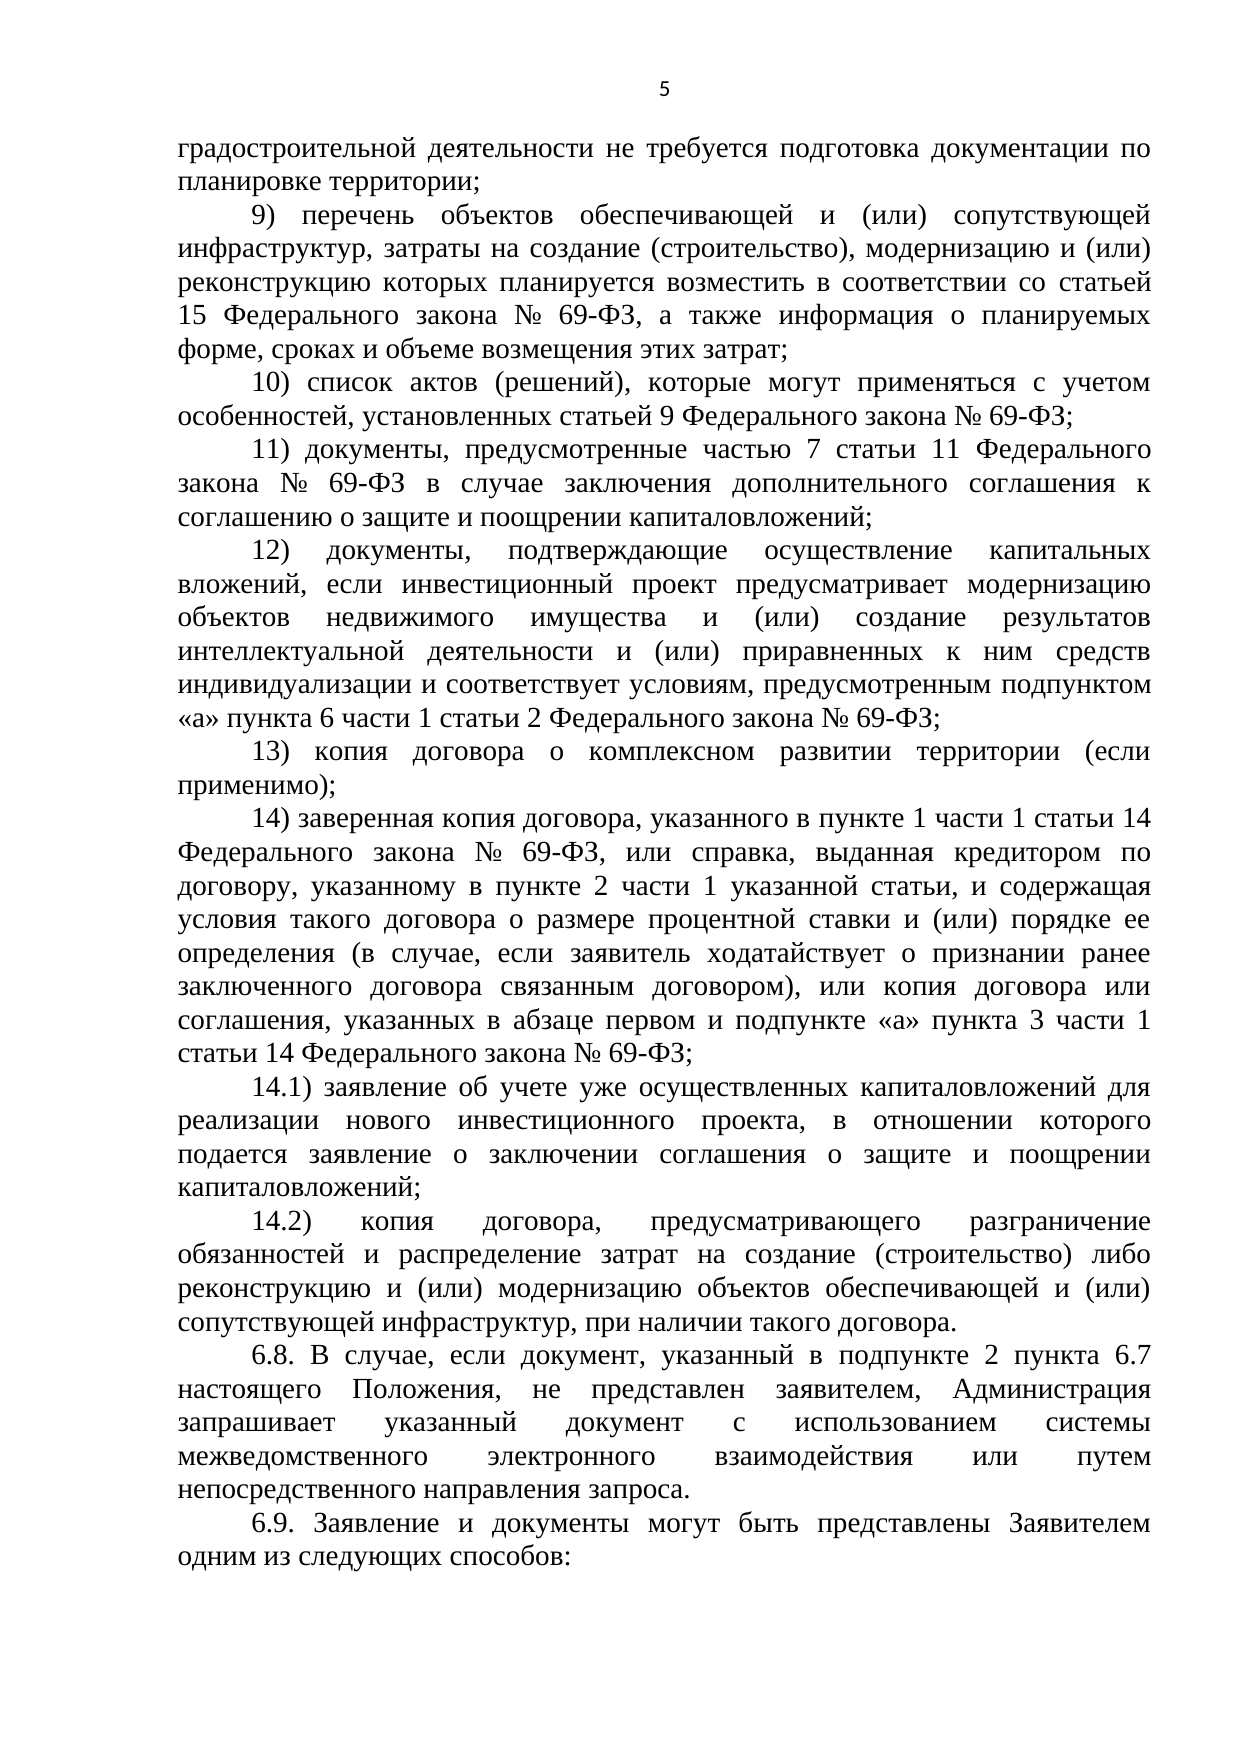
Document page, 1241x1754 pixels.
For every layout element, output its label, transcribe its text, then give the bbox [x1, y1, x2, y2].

text 9) перечень объектов обеспечивающей и (или) сопутствующей инфраструктур, затраты на создание (строительство), модернизацию и (или) реконструкцию которых планируется возместить в соответствии со статьей 15 Федерального закона № 69-ФЗ, а также информация о планируемых форме, сроках и объеме возмещения этих затрат; [177, 197, 1152, 364]
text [177, 130, 1152, 197]
text 6.9. Заявление и документы могут быть представлены Заявителем одним из следующих способов: [177, 1505, 1152, 1572]
text 13) копия договора о комплексном развитии территории (если применимо); [177, 733, 1152, 801]
text 12) документы, подтверждающие осуществление капитальных вложений, если инвестиционный проект предусматривает модернизацию объектов недвижимого имущества и (или) создание результатов интеллектуальной деятельности и (или) приравненных к ним средств индивидуализации и соответствует условиям, предусмотренным подпунктом «а» пункта 6 части 1 статьи 2 Федерального закона № 69-ФЗ; [177, 532, 1152, 733]
text 14.1) заявление об учете уже осуществленных капиталовложений для реализации нового инвестиционного проекта, в отношении которого подается заявление о заключении соглашения о защите и поощрении капиталовложений; [177, 1069, 1152, 1203]
text 11) документы, предусмотренные частью 7 статьи 11 Федерального закона № 69-ФЗ в случае заключения дополнительного соглашения к соглашению о защите и поощрении капиталовложений; [177, 432, 1152, 532]
text 10) список актов (решений), которые могут применяться с учетом особенностей, установленных статьей 9 Федерального закона № 69-ФЗ; [177, 364, 1152, 432]
text 14) заверенная копия договора, указанного в пункте 1 части 1 статьи 14 Федерального закона № 69-ФЗ, или справка, выданная кредитором по договору, указанному в пункте 2 части 1 указанной статьи, и содержащая условия такого договора о размере процентной ставки и (или) порядке ее определения (в случае, если заявитель ходатайствует о признании ранее заключенного договора связанным договором), или копия договора или соглашения, указанных в абзаце первом и подпункте «а» пункта 3 части 1 статьи 14 Федерального закона № 69-ФЗ; [177, 801, 1152, 1069]
text 14.2) копия договора, предусматривающего разграничение обязанностей и распределение затрат на создание (строительство) либо реконструкцию и (или) модернизацию объектов обеспечивающей и (или) сопутствующей инфраструктур, при наличии такого договора. [177, 1203, 1152, 1337]
text 6.8. В случае, если документ, указанный в подпункте 2 пункта 6.7 настоящего Положения, не представлен заявителем, Администрация запрашивает указанный документ с использованием системы межведомственного электронного взаимодействия или путем непосредственного направления запроса. [177, 1337, 1152, 1505]
